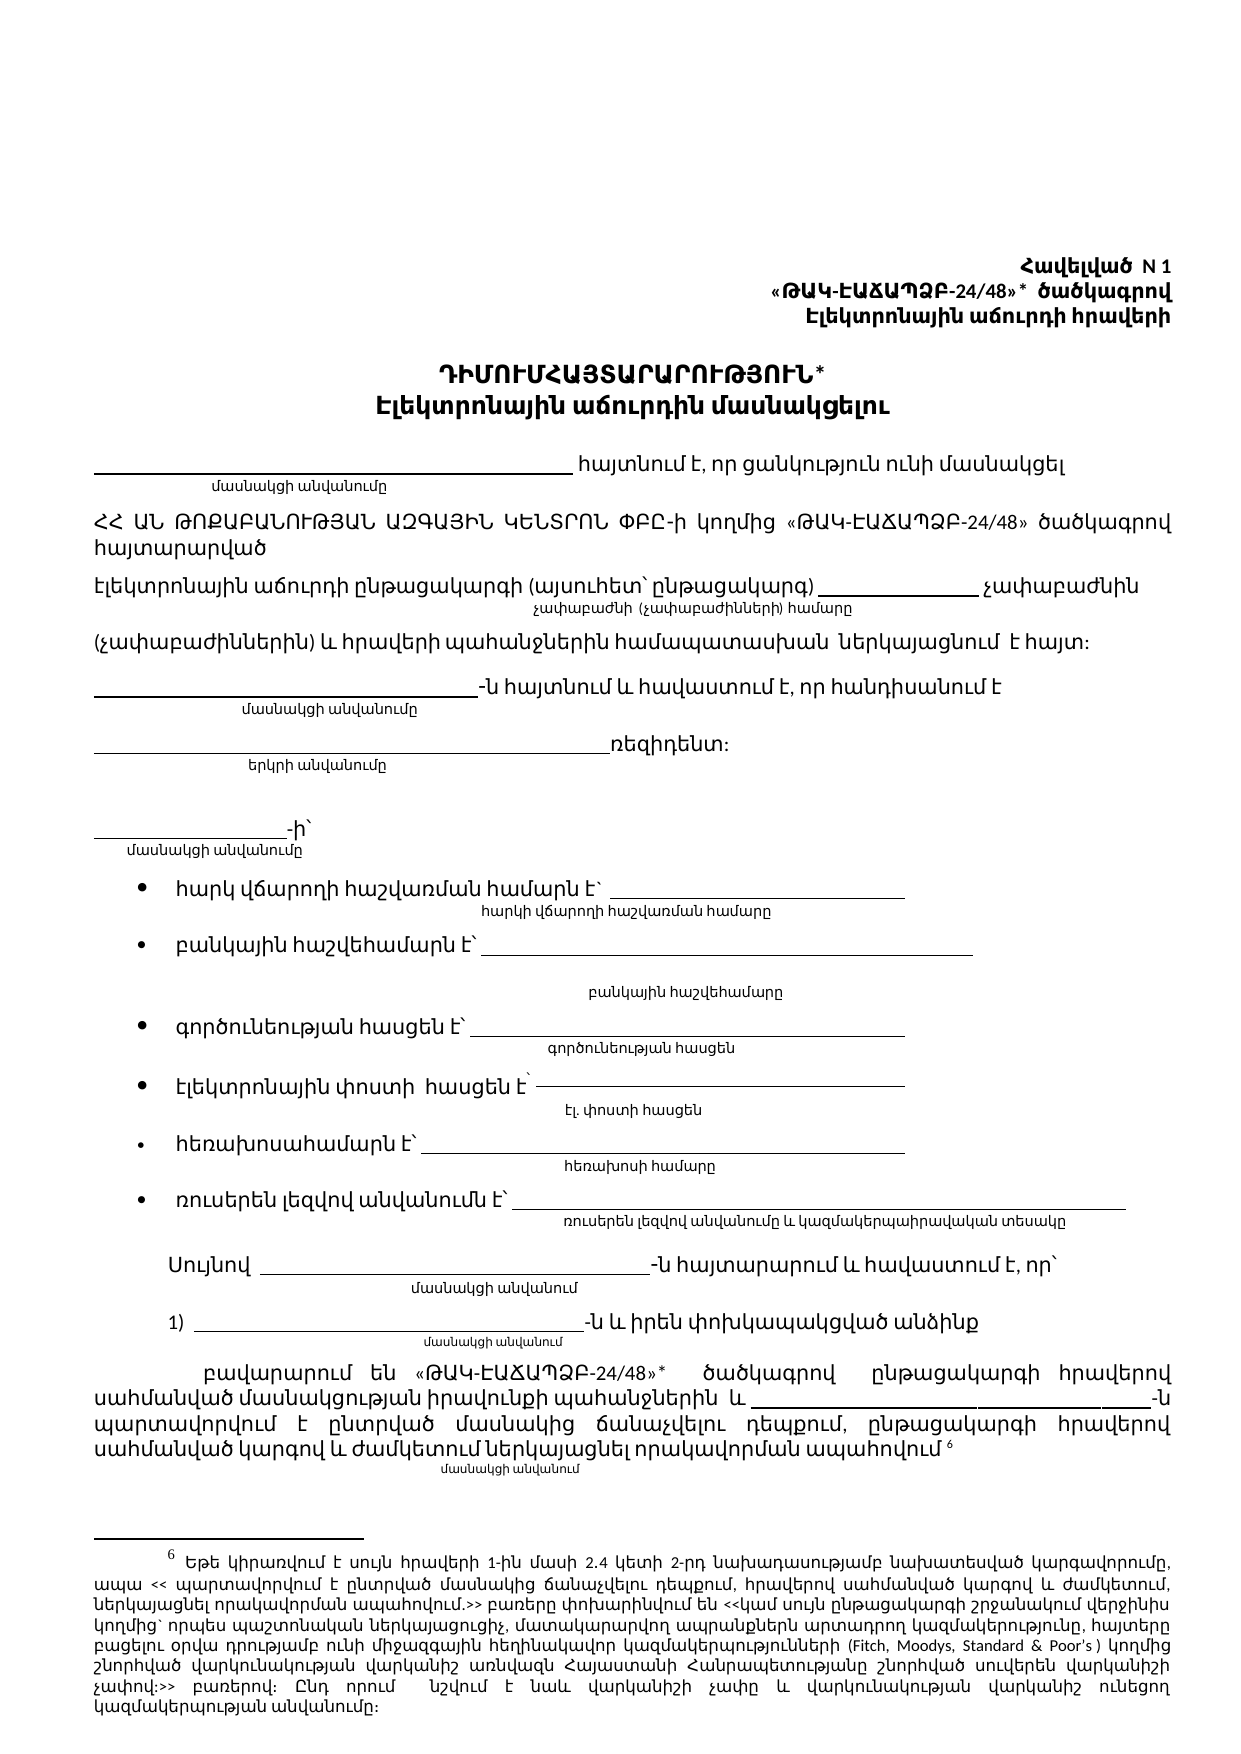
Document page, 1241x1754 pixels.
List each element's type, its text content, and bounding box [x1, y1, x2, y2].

list գործունեության հասցեն է՝ [138, 1014, 1171, 1040]
text Հավելված N 1 [94, 253, 1171, 278]
list հարկ վճարողի հաշվառման համարն է` [138, 872, 1171, 902]
text «ԹԱԿ-ԷԱՃԱՊՁԲ-24/48»* ծածկագրով [94, 278, 1171, 304]
text ՀՀ ԱՆ ԹՈՔԱԲԱՆՈՒԹՅԱՆ ԱԶԳԱՅԻՆ ԿԵՆՏՐՈՆ ՓԲԸ-ի կողմից «ԹԱԿ-ԷԱՃԱՊՁԲ-24/48» ծածկագրով հայտարարված [94, 507, 1171, 561]
text Սույնով -ն հայտարարում և հավաստում է, որ՝ [94, 1248, 1171, 1279]
text 1) -ն և իրեն փոխկապակցված անձինք [94, 1309, 1171, 1335]
text ռեզիդենտ: [94, 731, 1171, 756]
text ԴԻՄՈՒՄՀԱՅՏԱՐԱՐՈՒԹՅՈՒՆ* [94, 360, 1171, 390]
text բանկային հաշվեհամարը [94, 983, 1171, 1014]
text մասնակցի անվանում [94, 1462, 1171, 1487]
text Էլեկտրոնային աճուրդի հրավերի [94, 304, 1171, 329]
text էլեկտրոնային աճուրդի ընթացակարգի (այսուհետ՝ ընթացակարգ) չափաբաժնին [94, 573, 1171, 599]
text (չափաբաժիններին) և հրավերի պահանջներին համապատասխան ներկայացնում է հայտ: [94, 629, 1171, 655]
text մասնակցի անվանում [94, 1335, 1171, 1360]
text հարկի վճարողի հաշվառման համարը [94, 902, 1171, 933]
text -ն հայտնում և հավաստում է, որ հանդիսանում է [94, 670, 1171, 701]
text մասնակցի անվանումը [94, 477, 1171, 507]
text ռուսերեն լեզվով անվանումը և կազմակերպաիրավական տեսակը [94, 1213, 1171, 1243]
subtitle Էլեկտրոնային աճուրդին մասնակցելու [94, 390, 1171, 421]
list ռուսերեն լեզվով անվանումն է՝ [138, 1187, 1171, 1213]
text մասնակցի անվանումը [94, 701, 1171, 731]
list էլեկտրոնային փոստի հասցեն է՝ [138, 1070, 1171, 1101]
text բավարարում են «ԹԱԿ-ԷԱՃԱՊՁԲ-24/48»* ծածկագրով ընթացակարգի հրավերով սահմանված մասնակցության իրավունքի պահանջներին և -ն պարտավորվում է ընտրված մասնակից ճանաչվելու դեպքում, ընթացակարգի հրավերով սահմանված կարգով և ժամկետում ներկայացնել որակավորման ապահովում [94, 1360, 1171, 1462]
text էլ. փոստի հասցեն [94, 1101, 1171, 1131]
text մասնակցի անվանումը [94, 841, 1171, 872]
text չափաբաժնի (չափաբաժինների) համարը [94, 599, 1171, 629]
text մասնակցի անվանում [94, 1279, 1171, 1309]
text -ի՝ [94, 816, 1171, 841]
list հեռախոսահամարն է՝ [138, 1131, 1171, 1157]
text գործունեության հասցեն [94, 1040, 1171, 1070]
text հեռախոսի համարը [462, 1157, 1171, 1187]
text հայտնում է, որ ցանկություն ունի մասնակցել [94, 451, 1171, 477]
list բանկային հաշվեհամարն է՝ [138, 933, 1171, 983]
text երկրի անվանումը [94, 756, 1171, 787]
